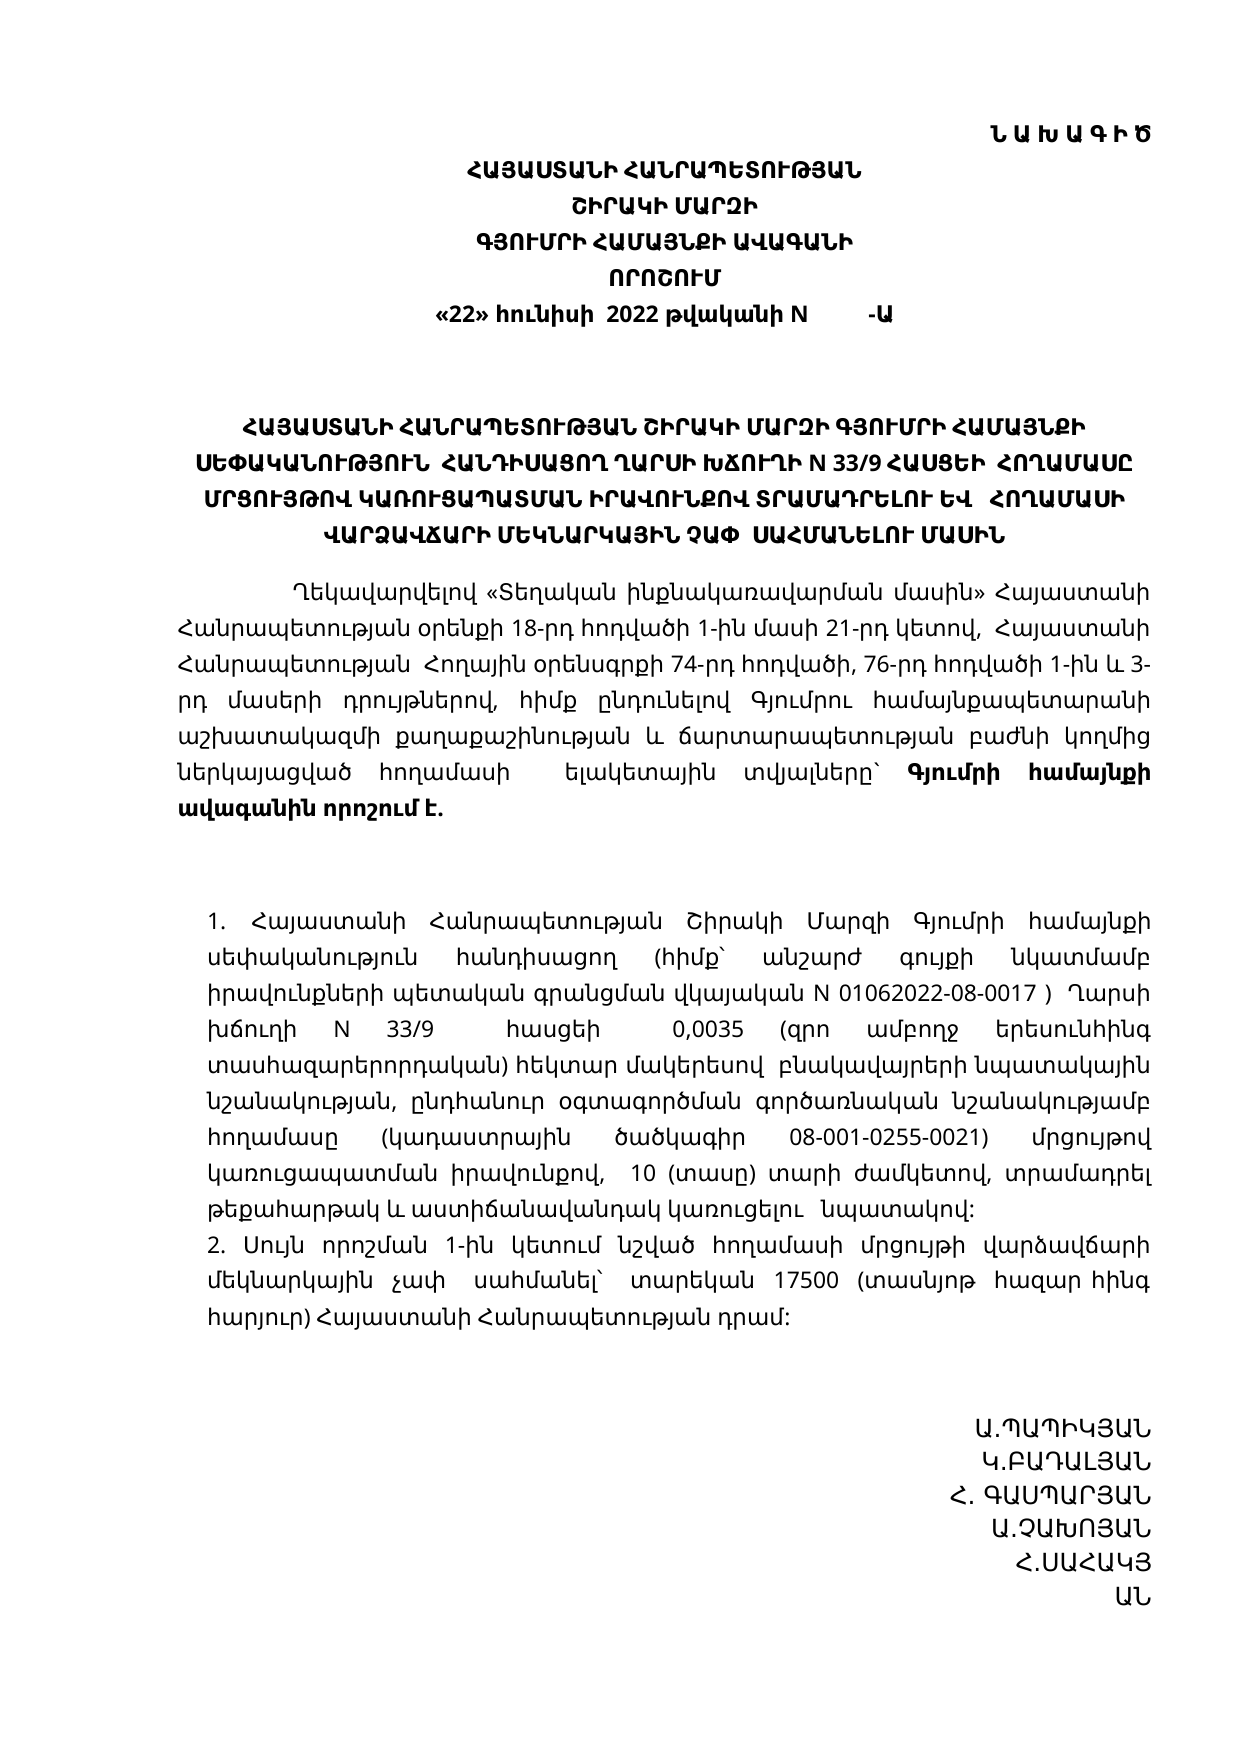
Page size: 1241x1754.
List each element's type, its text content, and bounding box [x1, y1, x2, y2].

text Հ. ԳԱՍՊԱՐՅԱՆ [177, 1481, 1152, 1510]
list 2. Սույն որոշման 1-ին կետում նշված հողամասի մրցույթի վարձավճարի մեկնարկային չափ սահմանել՝ տարեկան 17500 (տասնյոթ հազար հինգ հարյուր) Հայաստանի Հանրապետության դրամ: [207, 1228, 1152, 1332]
text «22» հունիսի 2022 թվականի N -Ա [177, 298, 1152, 329]
text ՈՐՈՇՈՒՄ [177, 262, 1152, 293]
text Ա.ՊԱՊԻԿՅԱՆ [627, 1414, 1152, 1443]
text ԳՅՈՒՄՐԻ ՀԱՄԱՅՆՔԻ ԱՎԱԳԱՆԻ [177, 226, 1152, 257]
text Ա.ՉԱԽՈՅԱՆ [627, 1514, 1152, 1544]
text ՀԱՅԱՍՏԱՆԻ ՀԱՆՐԱՊԵՏՈՒԹՅԱՆ [177, 154, 1152, 185]
text Ղեկավարվելով «Տեղական ինքնակառավարման մասին» Հայաստանի Հանրապետության օրենքի 18-րդ հոդվածի 1-ին մասի 21-րդ կետով, Հայաստանի Հանրապետության Հողային օրենսգրքի 74-րդ հոդվածի, 76-րդ հոդվածի 1-ին և 3-րդ մասերի դրույթներով, հիմք ընդունելով Գյումրու համայնքապետարանի աշխատակազմի քաղաքաշինության և ճարտարապետության բաժնի կողմից ներկայացված հողամասի ելակետային տվյալները` Գյումրի համայնքի ավագանին որոշում է. [177, 576, 1152, 823]
text Ն Ա Խ Ա Գ Ի Ծ [177, 118, 1152, 149]
list Հայաստանի Հանրապետության Շիրակի Մարզի Գյումրի համայնքի սեփականություն հանդիսացող (հիմք՝ անշարժ գույքի նկատմամբ իրավունքների պետական գրանցման վկայական N 01062022-08-0017 ) Ղարսի խճուղի N 33/9 հասցեի 0,0035 (զրո ամբողջ երեսունհինգ տասհազարերորդական) հեկտար մակերեսով բնակավայրերի նպատակային նշանակության, ընդհանուր օգտագործման գործառնական նշանակությամբ հողամասը (կադաստրային ծածկագիր 08-001-0255-0021) մրցույթով կառուցապատման իրավունքով, 10 (տասը) տարի ժամկետով, տրամադրել թեքահարթակ և աստիճանավանդակ կառուցելու նպատակով: [207, 905, 1152, 1224]
text Հ.ՍԱՀԱԿՅԱՆ [177, 1548, 1152, 1611]
text ՀԱՅԱՍՏԱՆԻ ՀԱՆՐԱՊԵՏՈՒԹՅԱՆ ՇԻՐԱԿԻ ՄԱՐԶԻ ԳՅՈՒՄՐԻ ՀԱՄԱՅՆՔԻ ՍԵՓԱԿԱՆՈՒԹՅՈՒՆ ՀԱՆԴԻՍԱՑՈՂ ՂԱՐՍԻ ԽՃՈՒՂԻ N 33/9 ՀԱՍՑԵԻ ՀՈՂԱՄԱՍԸ ՄՐՑՈՒՅԹՈՎ ԿԱՌՈՒՑԱՊԱՏՄԱՆ ԻՐԱՎՈՒՆՔՈՎ ՏՐԱՄԱԴՐԵԼՈՒ ԵՎ ՀՈՂԱՄԱՍԻ ՎԱՐՁԱՎՃԱՐԻ ՄԵԿՆԱՐԿԱՅԻՆ ՉԱՓ ՍԱՀՄԱՆԵԼՈՒ ՄԱՍԻՆ [177, 411, 1152, 550]
text Կ.ԲԱԴԱԼՅԱՆ [627, 1447, 1152, 1477]
text ՇԻՐԱԿԻ ՄԱՐԶԻ [177, 190, 1152, 221]
